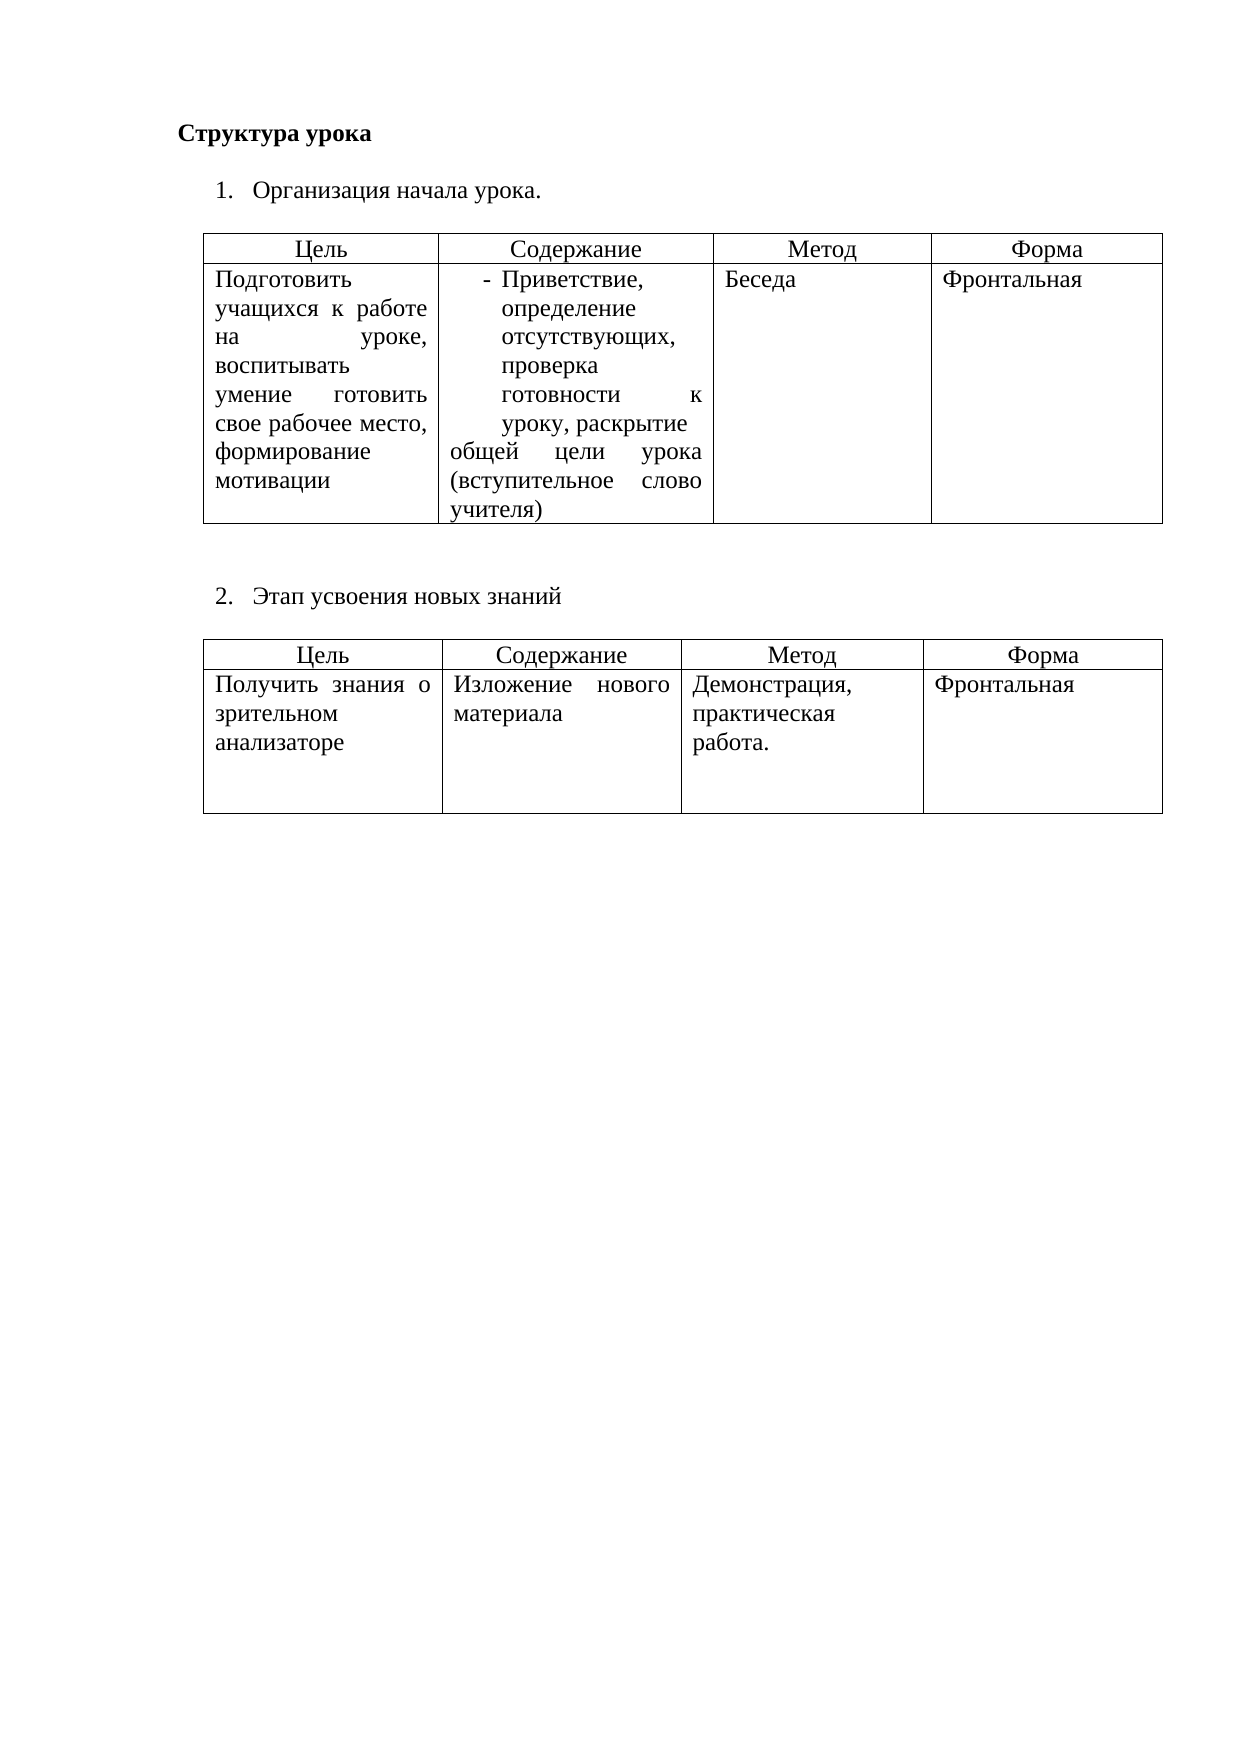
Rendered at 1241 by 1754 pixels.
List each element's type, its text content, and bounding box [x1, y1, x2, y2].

table_header Цель [204, 640, 442, 668]
table_cell Фронтальная [932, 264, 1162, 523]
table_cell Получить знания о зрительном анализаторе [204, 670, 442, 813]
table_cell Подготовить учащихся к работе на уроке, воспитывать умение готовить свое рабочее место, формирование мотивации [204, 264, 438, 523]
table_header Форма [924, 640, 1162, 668]
table_header Метод [714, 234, 931, 263]
table_header Содержание [439, 234, 713, 263]
table_header Цель [204, 234, 438, 263]
table_header Метод [682, 640, 923, 668]
list Организация начала урока. [215, 176, 1152, 204]
table_cell Демонстрация, практическая работа. [682, 670, 923, 813]
table_cell Приветствие, определение отсутствующих, проверка готовности к уроку, раскрытие общей цели урока (вступительное слово учителя) [439, 264, 713, 523]
table_cell Фронтальная [924, 670, 1162, 813]
table_cell Изложение нового материала [443, 670, 681, 813]
text Структура урока [177, 118, 1152, 147]
list Этап усвоения новых знаний [215, 581, 1152, 610]
table_cell Беседа [714, 264, 931, 523]
table_header Содержание [443, 640, 681, 668]
table_header Форма [932, 234, 1162, 263]
